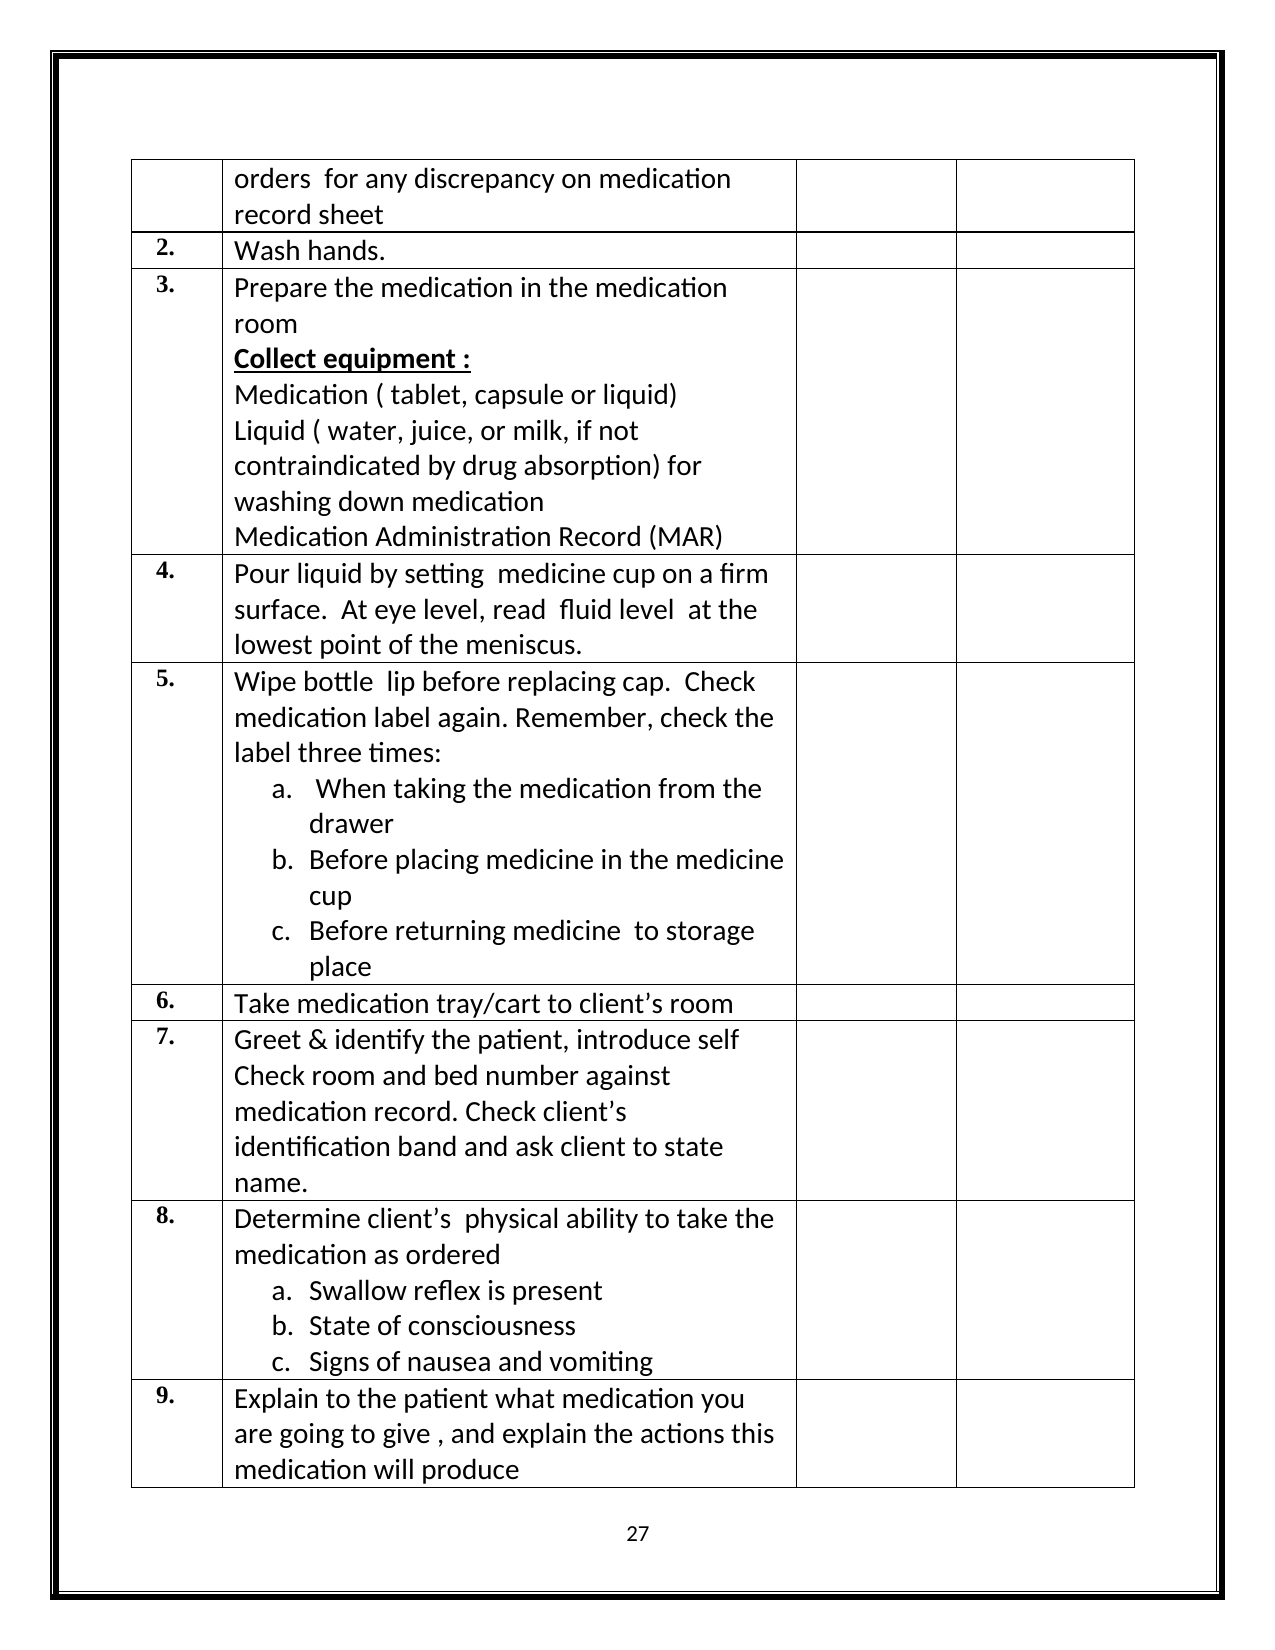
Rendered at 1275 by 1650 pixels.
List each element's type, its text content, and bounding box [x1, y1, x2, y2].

table_cell Prepare the medication in the medication room Collect equipment : Medication ( tablet, capsule or liquid) Liquid ( water, juice, or milk, if not contraindicated by drug absorption) for washing down medication Medication Administration Record (MAR) [223, 269, 796, 554]
table_cell [132, 160, 222, 231]
table_cell [957, 1021, 1134, 1199]
table_cell [132, 1380, 222, 1487]
table_cell [797, 269, 956, 554]
table_cell Take medication tray/cart to client’s room [223, 985, 796, 1020]
table_cell [957, 1380, 1134, 1487]
table_cell Wash hands. [223, 233, 796, 268]
table_cell Determine client’s physical ability to take the medication as ordered Swallow reflex is present State of consciousness Signs of nausea and vomiting [223, 1201, 796, 1379]
table_cell [797, 1021, 956, 1199]
table_cell [797, 160, 956, 231]
table_cell [132, 233, 222, 268]
table_cell [797, 985, 956, 1020]
table_cell [957, 1201, 1134, 1379]
table_cell [797, 1380, 956, 1487]
table_cell Greet & identify the patient, introduce self Check room and bed number against medication record. Check client’s identification band and ask client to state name. [223, 1021, 796, 1199]
table_cell [132, 985, 222, 1020]
table_cell [957, 555, 1134, 662]
table_cell Wipe bottle lip before replacing cap. Check medication label again. Remember, check the label three times: When taking the medication from the drawer Before placing medicine in the medicine cup Before returning medicine to storage place [223, 663, 796, 984]
table_cell [797, 555, 956, 662]
table_cell [797, 663, 956, 984]
table_cell [132, 269, 222, 554]
table_cell [957, 269, 1134, 554]
table_cell [957, 663, 1134, 984]
table_cell [132, 555, 222, 662]
table_cell [957, 985, 1134, 1020]
table_cell [957, 160, 1134, 231]
table_cell Pour liquid by setting medicine cup on a firm surface. At eye level, read fluid level at the lowest point of the meniscus. [223, 555, 796, 662]
table_cell [132, 1021, 222, 1199]
table_cell [132, 1201, 222, 1379]
table_cell [132, 663, 222, 984]
table_cell [797, 1201, 956, 1379]
table_cell [957, 233, 1134, 268]
table_cell [797, 233, 956, 268]
table_cell Explain to the patient what medication you are going to give , and explain the actions this medication will produce [223, 1380, 796, 1487]
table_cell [223, 160, 796, 231]
